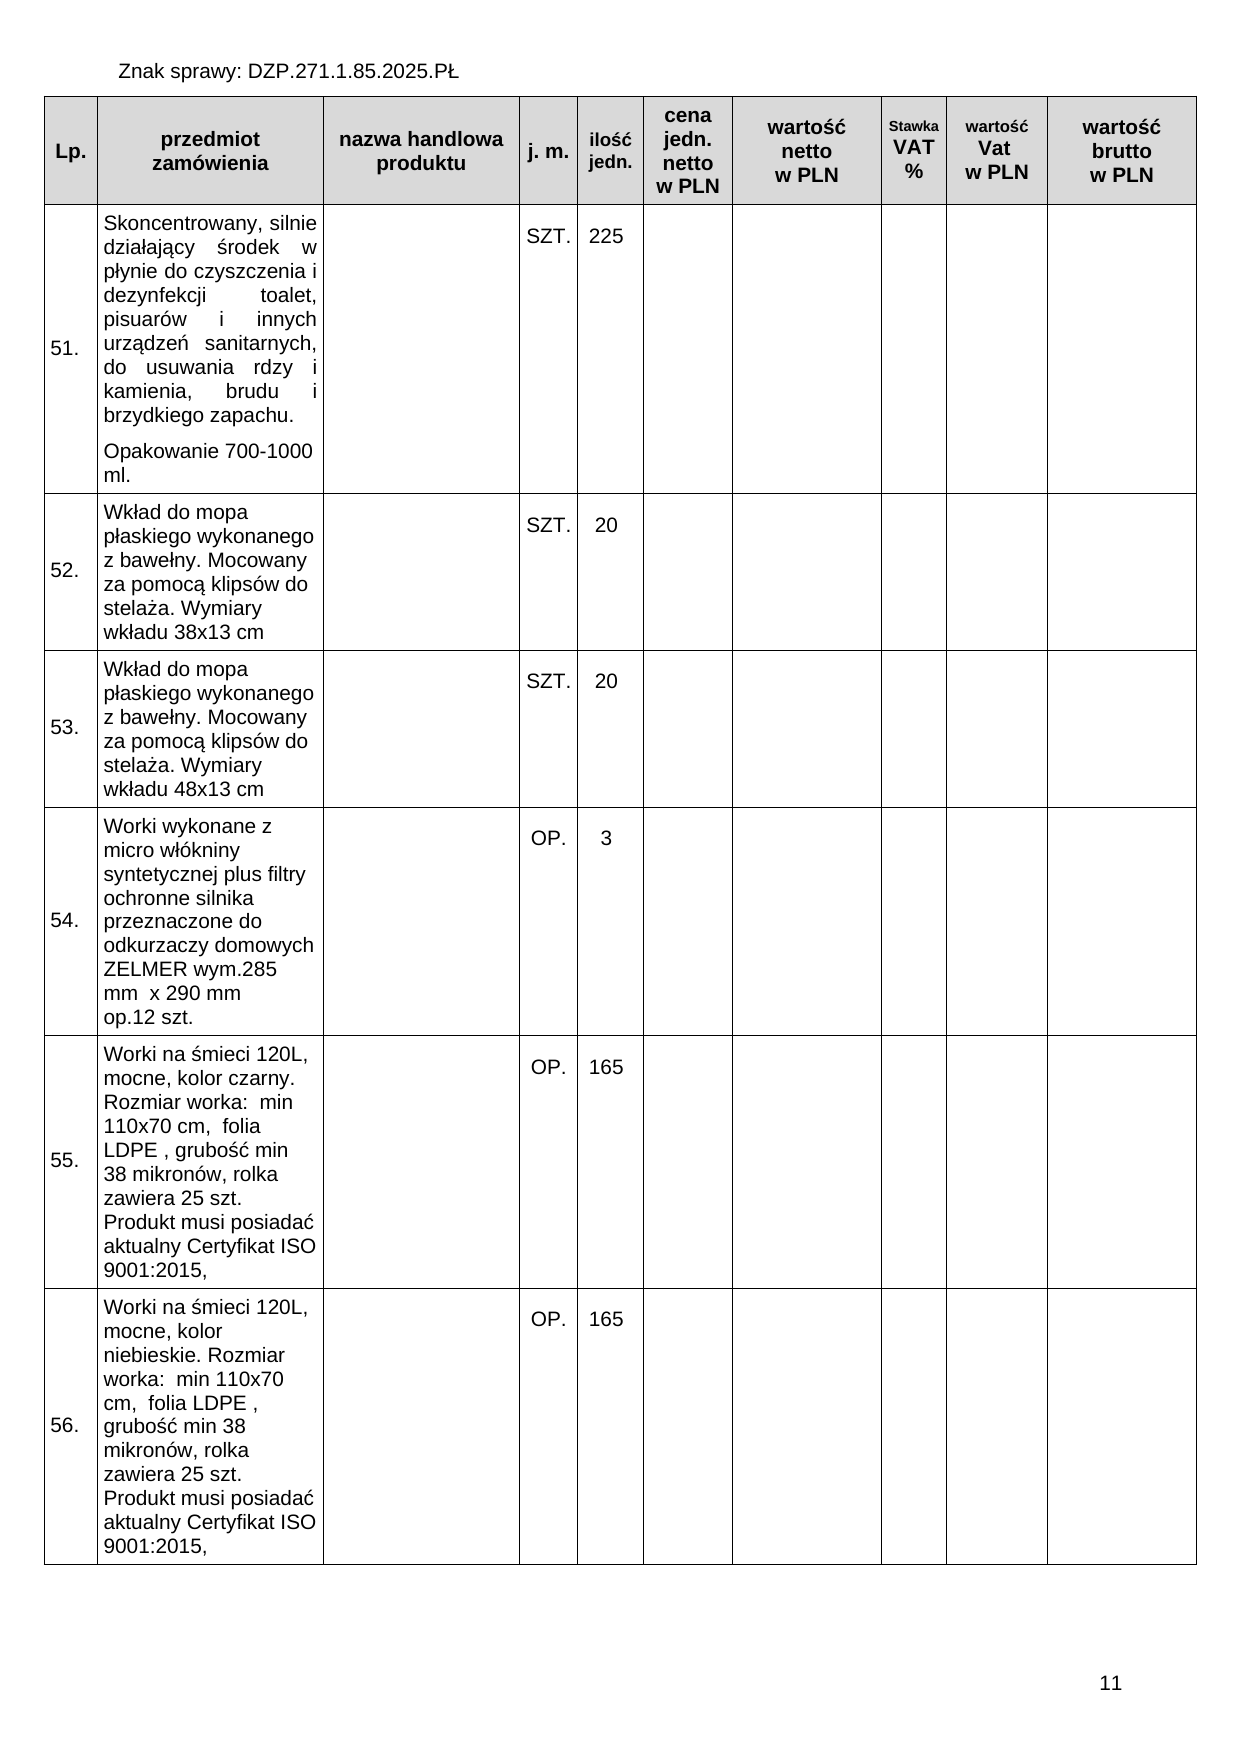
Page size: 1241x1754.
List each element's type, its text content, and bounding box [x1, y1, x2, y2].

table_cell Worki na śmieci 120L, mocne, kolor czarny. Rozmiar worka: min 110x70 cm, folia LDPE , grubość min 38 mikronów, rolka zawiera 25 szt. Produkt musi posiadać aktualny Certyfikat ISO 9001:2015, [98, 1036, 323, 1288]
table_header j. m. [520, 97, 577, 204]
table_cell [1048, 651, 1196, 807]
table_cell Skoncentrowany, silnie działający środek w płynie do czyszczenia i dezynfekcji toalet, pisuarów i innych urządzeń sanitarnych, do usuwania rdzy i kamienia, brudu i brzydkiego zapachu. Opakowanie 700-1000 ml. [98, 205, 323, 493]
table_cell [1048, 1036, 1196, 1288]
table_header nazwa handlowa produktu [324, 97, 519, 204]
table_cell [644, 1036, 732, 1288]
table_cell [947, 205, 1047, 493]
table_cell [1048, 494, 1196, 650]
table_cell [947, 1289, 1047, 1564]
table_cell 165 [578, 1036, 643, 1288]
table_cell [324, 494, 519, 650]
table_cell [947, 808, 1047, 1035]
table_cell [644, 1289, 732, 1564]
table_cell [324, 808, 519, 1035]
table_cell [947, 494, 1047, 650]
table_cell [733, 1289, 881, 1564]
table_header cena jedn. netto w PLN [644, 97, 732, 204]
table_header wartość Vat w PLN [947, 97, 1047, 204]
table_cell [324, 205, 519, 493]
table_cell [733, 494, 881, 650]
table_cell [882, 1036, 946, 1288]
table_cell [644, 651, 732, 807]
table_cell [733, 808, 881, 1035]
table_cell 225 [578, 205, 643, 493]
table_cell [1048, 808, 1196, 1035]
table_cell [733, 1036, 881, 1288]
table_cell [644, 205, 732, 493]
table_cell SZT. [520, 651, 577, 807]
table_cell [947, 1036, 1047, 1288]
table_cell [324, 1289, 519, 1564]
table_cell OP. [520, 1036, 577, 1288]
table_cell [882, 651, 946, 807]
table_cell [644, 494, 732, 650]
table_cell OP. [520, 808, 577, 1035]
table_cell [1048, 205, 1196, 493]
table_cell OP. [520, 1289, 577, 1564]
table_cell [45, 651, 97, 807]
table_cell Worki na śmieci 120L, mocne, kolor niebieskie. Rozmiar worka: min 110x70 cm, folia LDPE , grubość min 38 mikronów, rolka zawiera 25 szt. Produkt musi posiadać aktualny Certyfikat ISO 9001:2015, [98, 1289, 323, 1564]
table_cell [1048, 1289, 1196, 1564]
table_cell Wkład do mopa płaskiego wykonanego z bawełny. Mocowany za pomocą klipsów do stelaża. Wymiary wkładu 38x13 cm [98, 494, 323, 650]
table_cell 165 [578, 1289, 643, 1564]
table_cell [733, 651, 881, 807]
table_cell [45, 1289, 97, 1564]
table_cell [45, 494, 97, 650]
table_header przedmiot zamówienia [98, 97, 323, 204]
table_cell [324, 1036, 519, 1288]
table_header wartość brutto w PLN [1048, 97, 1196, 204]
table_cell [947, 651, 1047, 807]
table_cell [882, 494, 946, 650]
table_header ilość jedn. [578, 97, 643, 204]
table_cell [882, 808, 946, 1035]
table_cell SZT. [520, 205, 577, 493]
table_cell 20 [578, 651, 643, 807]
table_cell [644, 808, 732, 1035]
table_header Stawka VAT% [882, 97, 946, 204]
table_cell SZT. [520, 494, 577, 650]
table_header wartość netto w PLN [733, 97, 881, 204]
table_cell [882, 205, 946, 493]
table_cell [45, 1036, 97, 1288]
table_cell [45, 205, 97, 493]
table_header Lp. [45, 97, 97, 204]
table_cell [733, 205, 881, 493]
table_cell [45, 808, 97, 1035]
table_cell 3 [578, 808, 643, 1035]
table_cell [324, 651, 519, 807]
table_cell Worki wykonane z micro włókniny syntetycznej plus filtry ochronne silnika przeznaczone do odkurzaczy domowych ZELMER wym.285 mm x 290 mm op.12 szt. [98, 808, 323, 1035]
table_cell [882, 1289, 946, 1564]
table_cell 20 [578, 494, 643, 650]
table_cell Wkład do mopa płaskiego wykonanego z bawełny. Mocowany za pomocą klipsów do stelaża. Wymiary wkładu 48x13 cm [98, 651, 323, 807]
